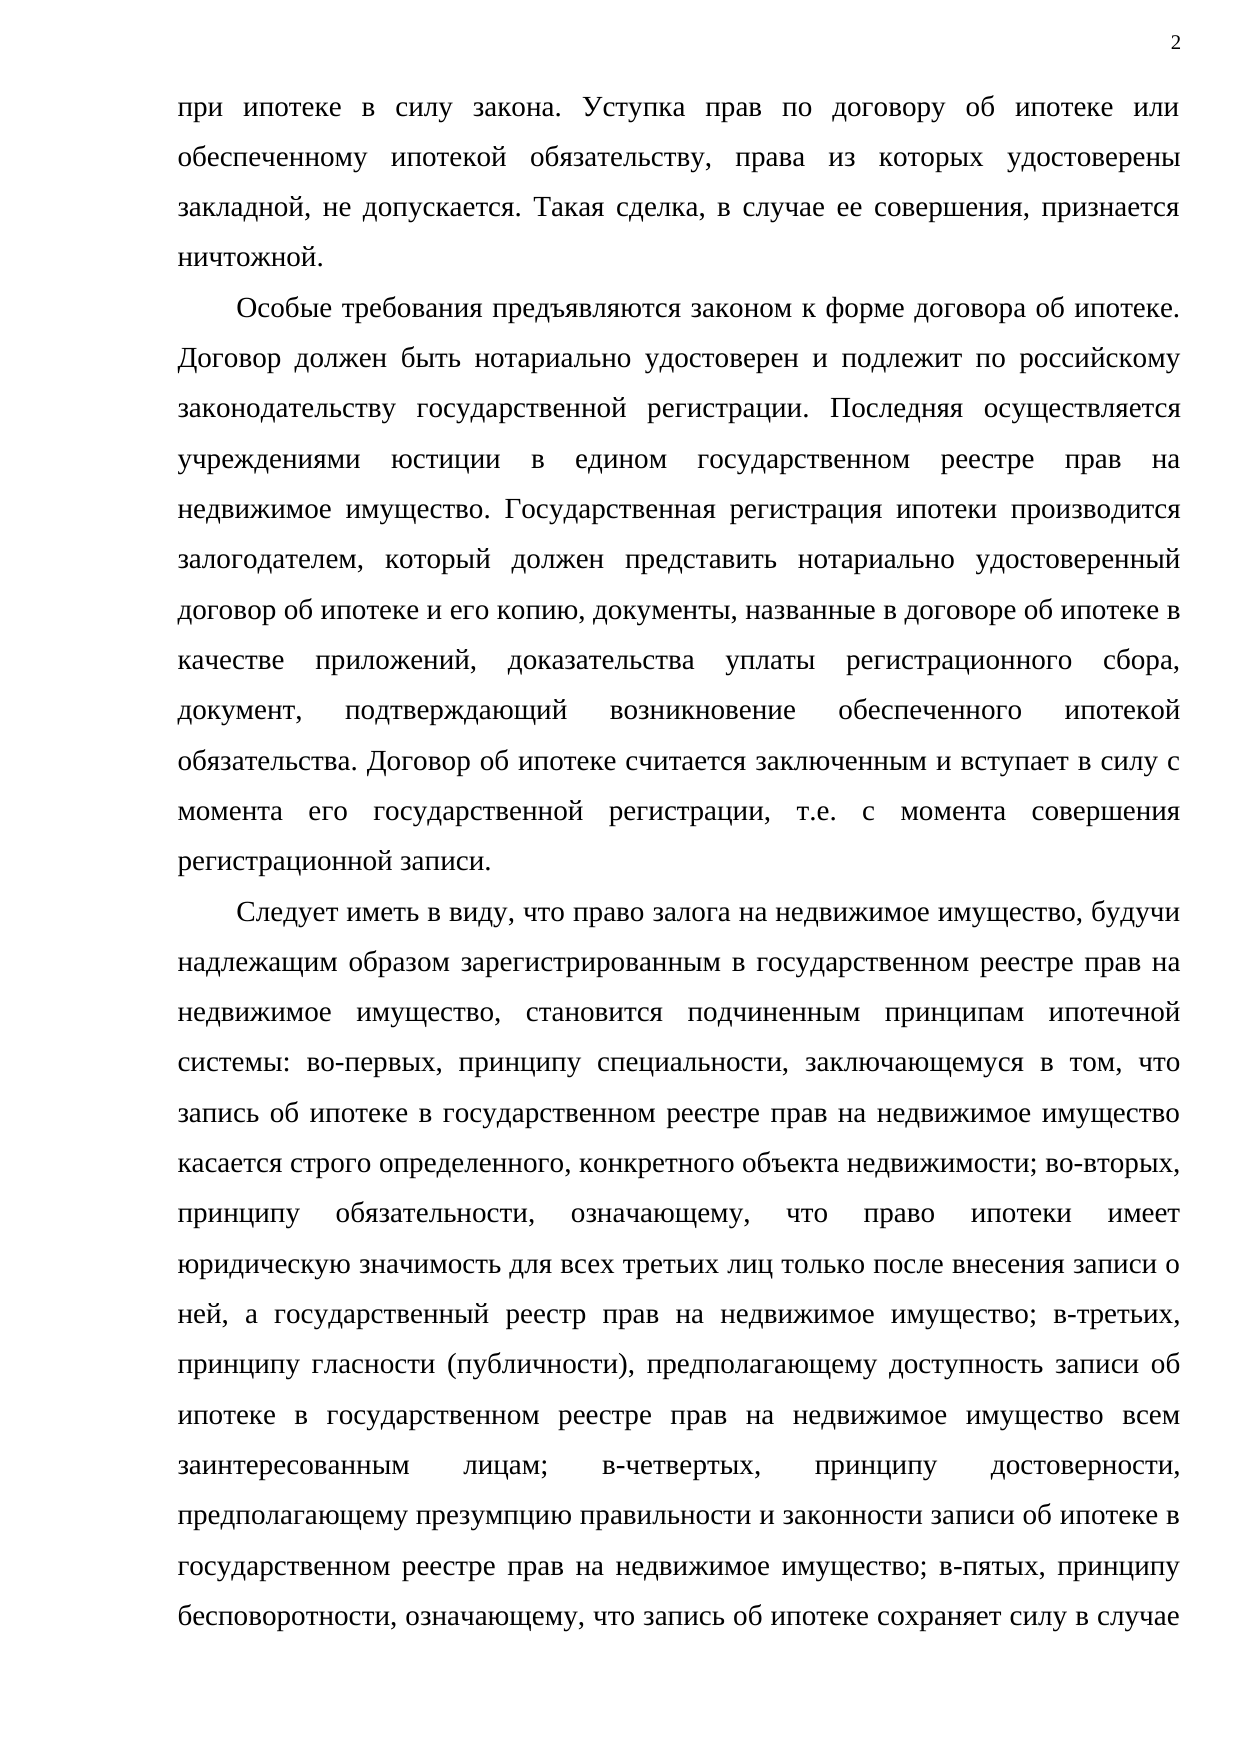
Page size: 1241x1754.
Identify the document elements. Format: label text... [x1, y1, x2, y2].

text Особые требования предъявляются законом к форме договора об ипотеке. Договор должен быть нотариально удостоверен и подлежит по российскому законодательству государственной регистрации. Последняя осуществляется учреждениями юстиции в едином государственном реестре прав на недвижимое имущество. Государственная регистрация ипотеки производится залогодателем, который должен представить нотариально удостоверенный договор об ипотеке и его копию, документы, названные в договоре об ипотеке в качестве приложений, доказательства уплаты регистрационного сбора, документ, подтверждающий возникновение обеспеченного ипотекой обязательства. Договор об ипотеке считается заключенным и вступает в силу с момента его государственной регистрации, т.е. с момента совершения регистрационной записи. [177, 290, 1181, 877]
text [177, 89, 1181, 273]
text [177, 894, 1181, 1632]
